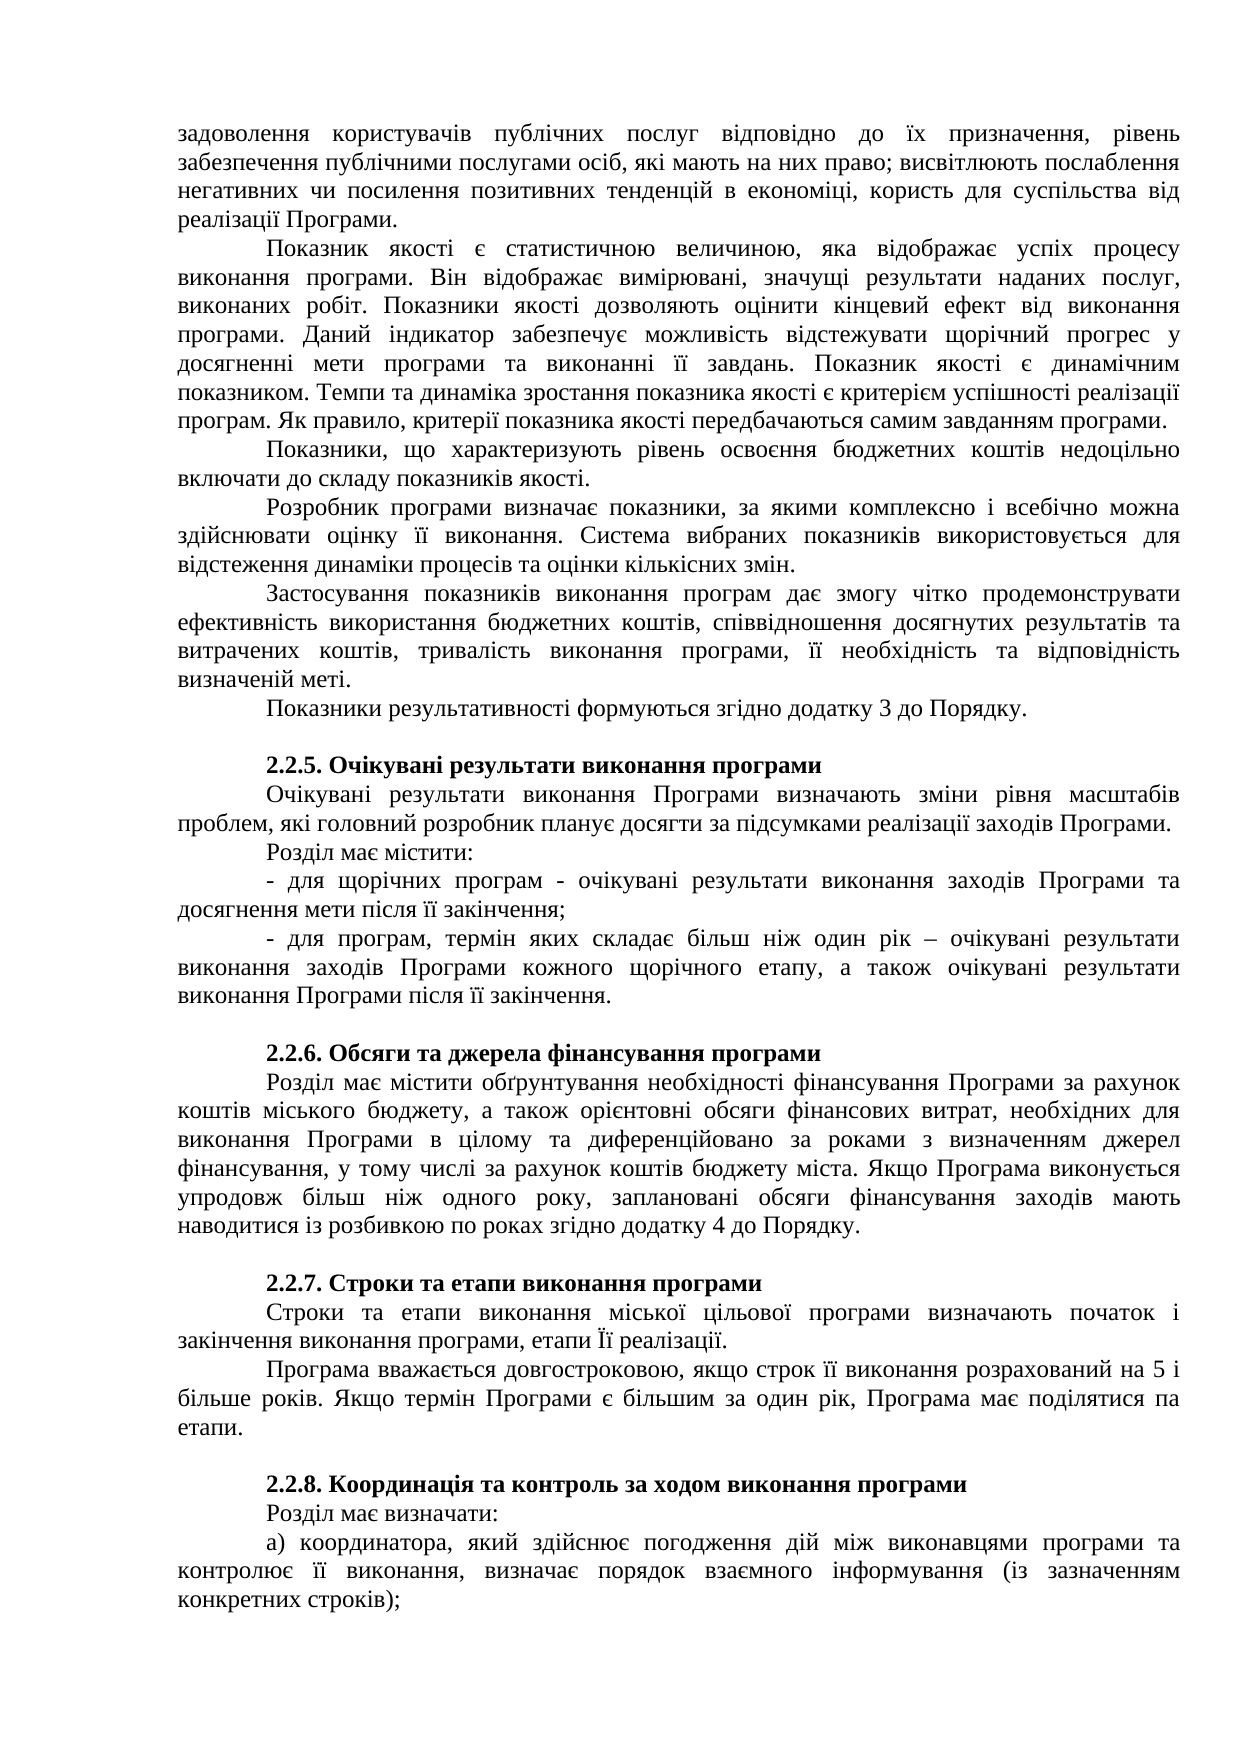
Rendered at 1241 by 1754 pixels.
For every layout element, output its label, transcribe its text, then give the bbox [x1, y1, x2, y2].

text а) координатора, який здійснює погодження дій між виконавцями програми та контролює її виконання, визначає порядок взаємного інформування (із зазначенням конкретних строків); [177, 1527, 1181, 1613]
text Показник якості є статистичною величиною, яка відображає успіх процесу виконання програми. Він відображає вимірювані, значущі результати наданих послуг, виконаних робіт. Показники якості дозволяють оцінити кінцевий ефект від виконання програми. Даний індикатор забезпечує можливість відстежувати щорічний прогрес у досягненні мети програми та виконанні її завдань. Показник якості є динамічним показником. Темпи та динаміка зростання показника якості є критерієм успішності реалізації програм. Як правило, критерії показника якості передбачаються самим завданням програми. [177, 233, 1181, 434]
text 2.2.8. Координація та контроль за ходом виконання програми [177, 1469, 1181, 1498]
text Очікувані результати виконання Програми визначають зміни рівня масштабів проблем, які головний розробник планує досягти за підсумками реалізації заходів Програми. [177, 779, 1181, 837]
text Показники, що характеризують рівень освоєння бюджетних коштів недоцільно включати до складу показників якості. [177, 434, 1181, 492]
text Розробник програми визначає показники, за якими комплексно і всебічно можна здійснювати оцінку її виконання. Система вибраних показників використовується для відстеження динаміки процесів та оцінки кількісних змін. [177, 492, 1181, 578]
text - для програм, термін яких складає більш ніж один рік – очікувані результати виконання заходів Програми кожного щорічного етапу, а також очікувані результати виконання Програми після її закінчення. [177, 923, 1181, 1009]
text 2.2.6. Обсяги та джерела фінансування програми [177, 1038, 1181, 1067]
text 2.2.7. Строки та етапи виконання програми [177, 1268, 1181, 1297]
text Застосування показників виконання програм дає змогу чітко продемонструвати ефективність використання бюджетних коштів, співвідношення досягнутих результатів та витрачених коштів, тривалість виконання програми, її необхідність та відповідність визначеній меті. [177, 578, 1181, 693]
text Програма вважається довгостроковою, якщо строк її виконання розрахований на 5 і більше років. Якщо термін Програми є більшим за один рік, Програма має поділятися па етапи. [177, 1354, 1181, 1441]
text Розділ має містити обґрунтування необхідності фінансування Програми за рахунок коштів міського бюджету, а також орієнтовні обсяги фінансових витрат, необхідних для виконання Програми в цілому та диференційовано за роками з визначенням джерел фінансування, у тому числі за рахунок коштів бюджету міста. Якщо Програма виконується упродовж більш ніж одного року, заплановані обсяги фінансування заходів мають наводитися із розбивкою по роках згідно додатку 4 до Порядку. [177, 1067, 1181, 1239]
text Розділ має визначати: [177, 1498, 1181, 1527]
text - для щорічних програм - очікувані результати виконання заходів Програми та досягнення мети після її закінчення; [177, 866, 1181, 923]
text Розділ має містити: [177, 837, 1181, 866]
text Строки та етапи виконання міської цільової програми визначають початок і закінчення виконання програми, етапи Її реалізації. [177, 1297, 1181, 1354]
text Показники результативності формуються згідно додатку 3 до Порядку. [177, 693, 1181, 722]
text 2.2.5. Очікувані результати виконання програми [177, 751, 1181, 779]
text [177, 118, 1181, 233]
